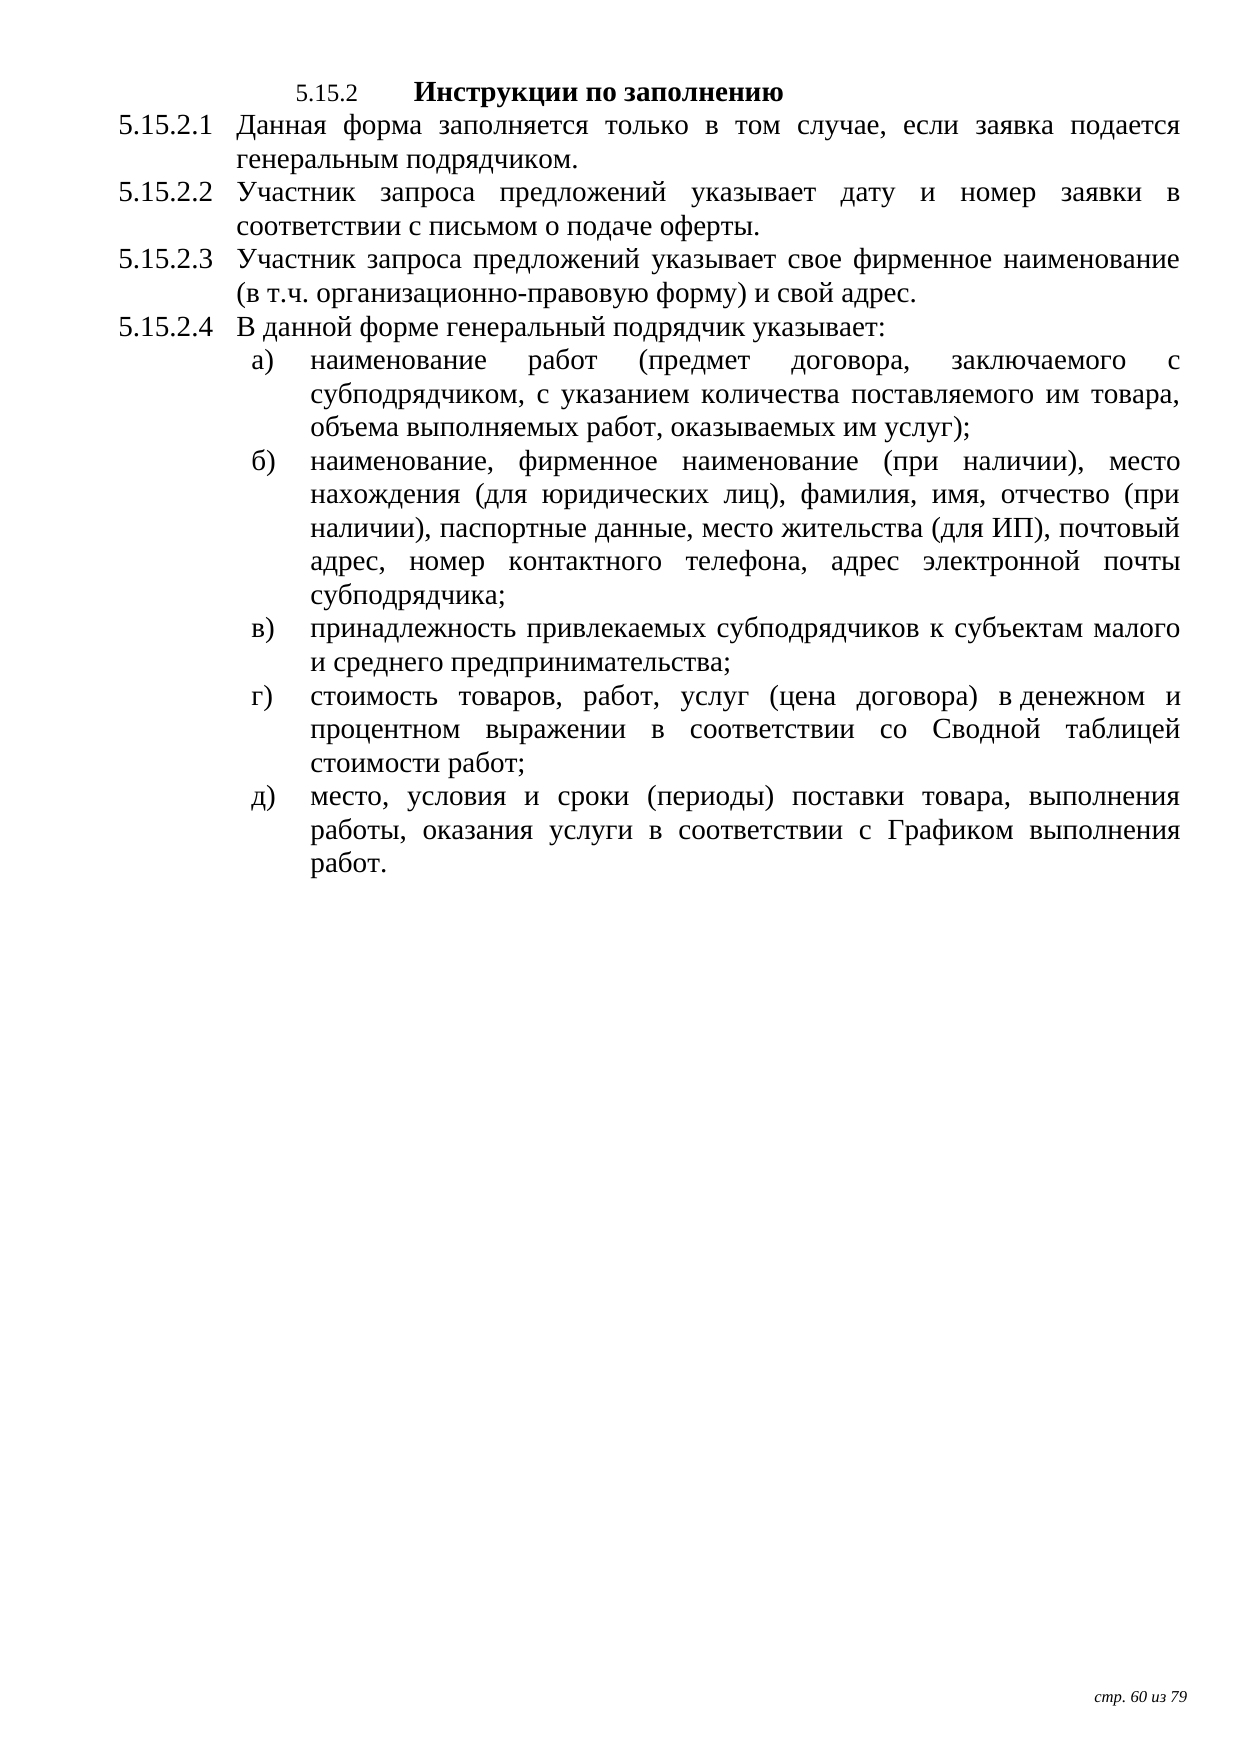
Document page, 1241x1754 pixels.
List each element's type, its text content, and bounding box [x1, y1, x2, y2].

text место, условия и сроки (периоды) поставки товара, выполнения работы, оказания услуги в соответствии с Графиком выполнения работ. [251, 778, 1181, 879]
text наименование, фирменное наименование (при наличии), место нахождения (для юридических лиц), фамилия, имя, отчество (при наличии), паспортные данные, место жительства (для ИП), почтовый адрес, номер контактного телефона, адрес электронной почты субподрядчика; [251, 443, 1181, 611]
text принадлежность привлекаемых субподрядчиков к субъектам малого и среднего предпринимательства; [251, 611, 1181, 678]
text Инструкции по заполнению [236, 74, 1181, 107]
text Участник запроса предложений указывает дату и номер заявки в соответствии с письмом о подаче оферты. [118, 174, 1181, 242]
text Участник запроса предложений указывает свое фирменное наименование (в т.ч. организационно-правовую форму) и свой адрес. [118, 242, 1181, 309]
text В данной форме генеральный подрядчик указывает: [118, 309, 1181, 342]
text наименование работ (предмет договора, заключаемого с субподрядчиком, с указанием количества поставляемого им товара, объема выполняемых работ, оказываемых им услуг); [251, 342, 1181, 443]
text стоимость товаров, работ, услуг (цена договора) в денежном и процентном выражении в соответствии со Сводной таблицей стоимости работ; [251, 678, 1181, 778]
text Данная форма заполняется только в том случае, если заявка подается генеральным подрядчиком. [118, 107, 1181, 174]
